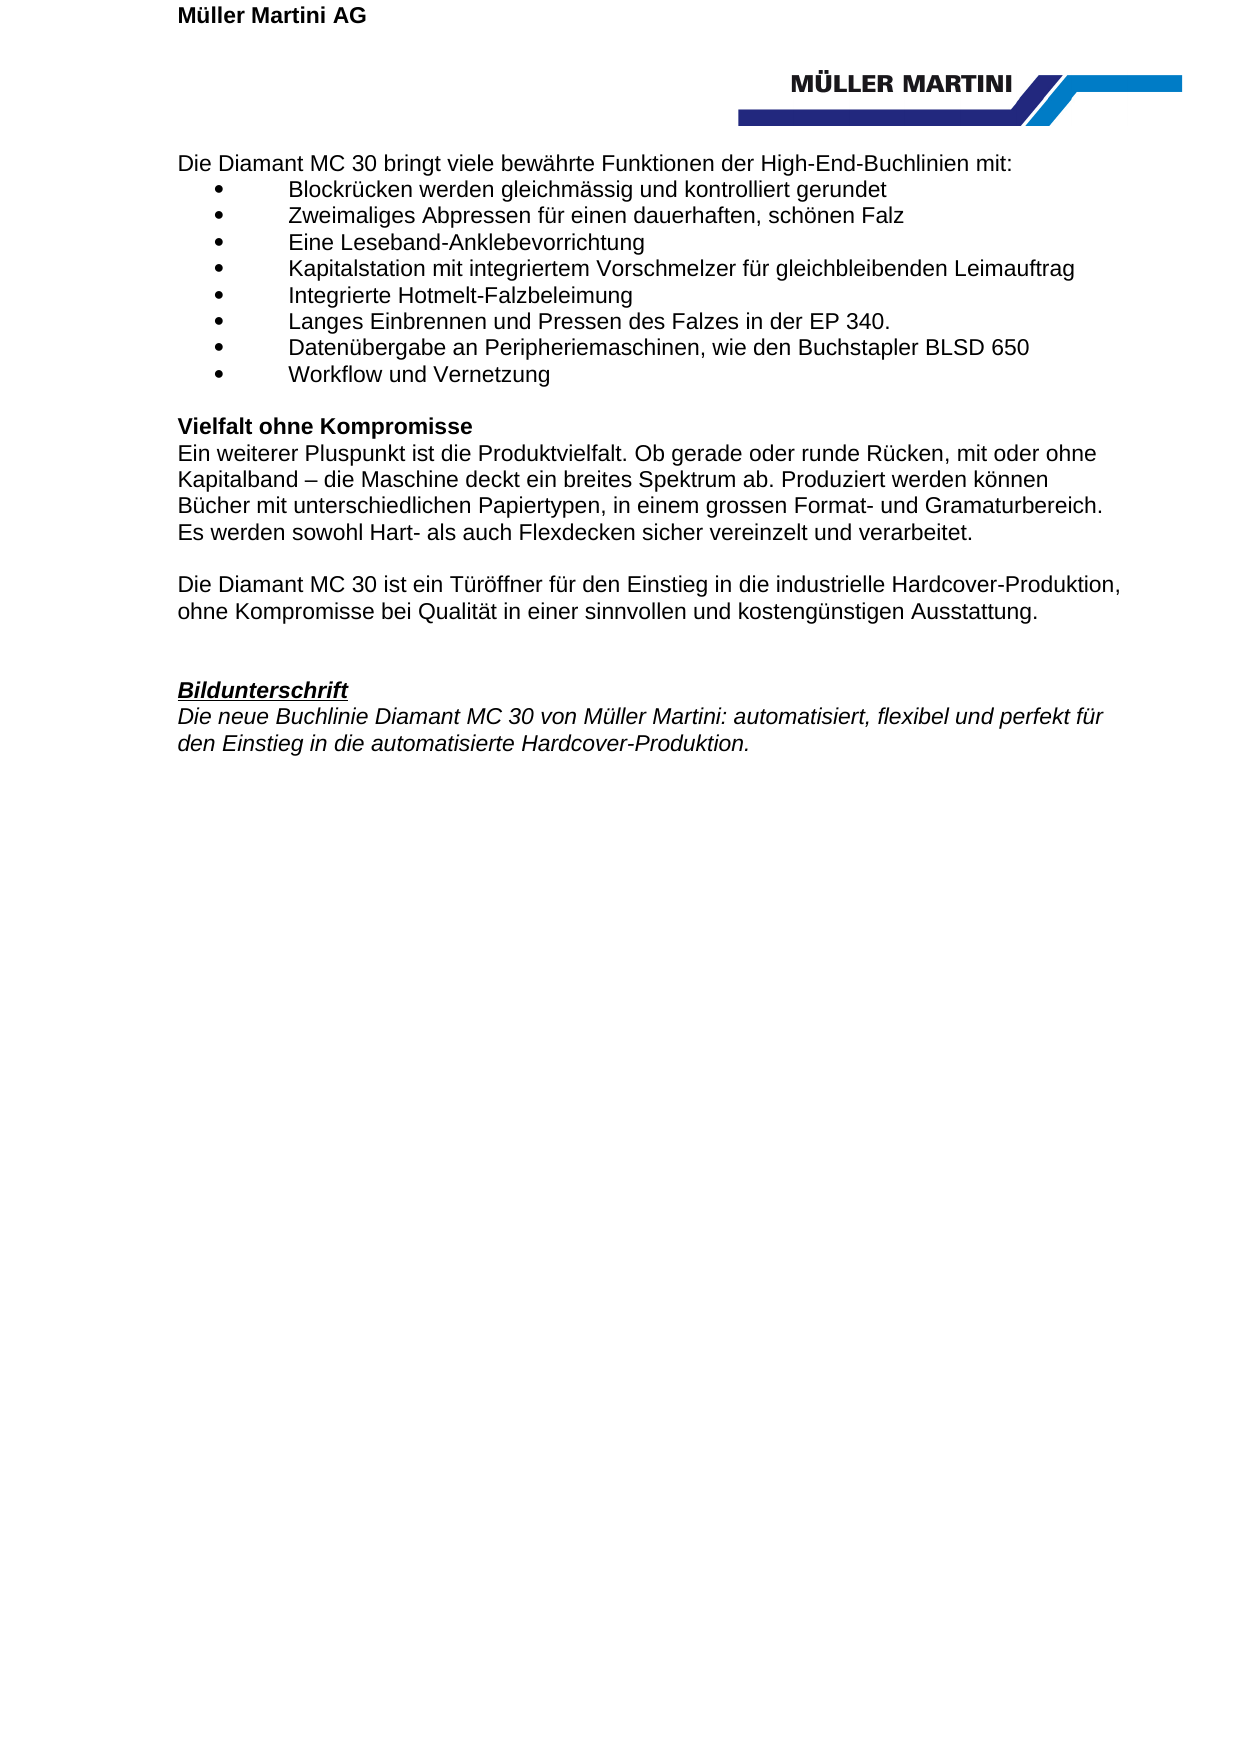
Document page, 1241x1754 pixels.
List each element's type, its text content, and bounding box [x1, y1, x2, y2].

list Eine Leseband-Anklebevorrichtung [215, 229, 1122, 255]
picture [738, 70, 1183, 126]
text Ein weiterer Pluspunkt ist die Produktvielfalt. Ob gerade oder runde Rücken, mit oder ohne Kapitalband – die Maschine deckt ein breites Spektrum ab. Produziert werden können Bücher mit unterschiedlichen Papiertypen, in einem grossen Format- und Gramaturbereich. Es werden sowohl Hart- als auch Flexdecken sicher vereinzelt und verarbeitet. [177, 440, 1122, 545]
list Datenübergabe an Peripheriemaschinen, wie den Buchstapler BLSD 650 [215, 334, 1122, 361]
text Die neue Buchlinie Diamant MC 30 von Müller Martini: automatisiert, flexibel und perfekt für den Einstieg in die automatisierte Hardcover-Produktion. [177, 703, 1122, 756]
text Die Diamant MC 30 ist ein Türöffner für den Einstieg in die industrielle Hardcover-Produktion, ohne Kompromisse bei Qualität in einer sinnvollen und kostengünstigen Ausstattung. [177, 571, 1122, 624]
text Bildunterschrift [177, 677, 1122, 703]
list Blockrücken werden gleichmässig und kontrolliert gerundet [215, 176, 1122, 202]
text Vielfalt ohne Kompromisse [177, 413, 1122, 440]
list Workflow und Vernetzung [215, 361, 1122, 387]
list Zweimaliges Abpressen für einen dauerhaften, schönen Falz [215, 202, 1122, 229]
list Integrierte Hotmelt-Falzbeleimung [215, 282, 1122, 308]
list Langes Einbrennen und Pressen des Falzes in der EP 340. [215, 308, 1122, 334]
text Die Diamant MC 30 bringt viele bewährte Funktionen der High-End-Buchlinien mit: [177, 150, 1122, 176]
list Kapitalstation mit integriertem Vorschmelzer für gleichbleibenden Leimauftrag [215, 255, 1122, 282]
